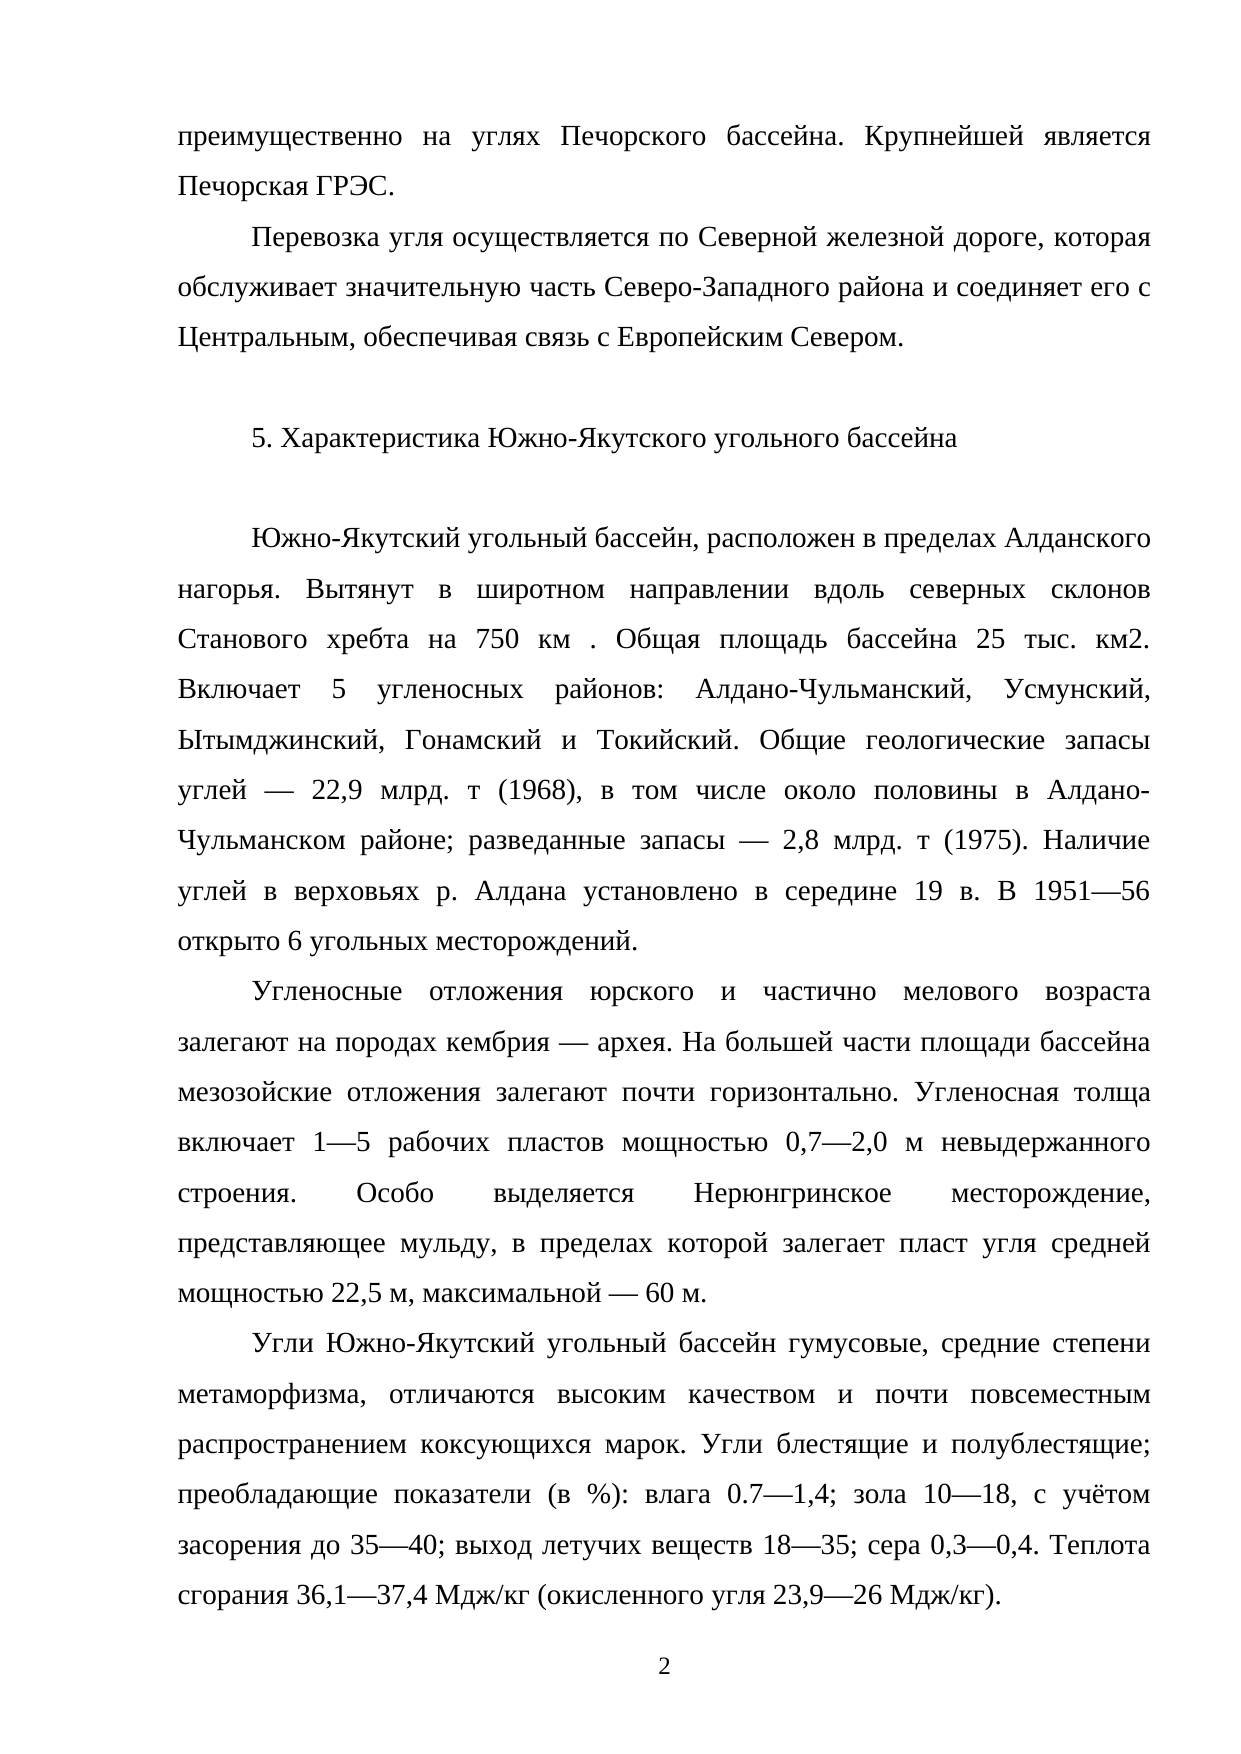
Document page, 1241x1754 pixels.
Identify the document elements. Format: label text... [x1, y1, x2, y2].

text Перевозка угля осуществляется по Северной железной дороге, которая обслуживает значительную часть Северо-Западного района и соединяет его с Центральным, обеспечивая связь с Европейским Севером. [177, 219, 1152, 353]
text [177, 118, 1152, 202]
text 5. Характеристика Южно-Якутского угольного бассейна [177, 420, 1152, 453]
text Угли Южно-Якутский угольный бассейн гумусовые, средние степени метаморфизма, отличаются высоким качеством и почти повсеместным распространением коксующихся марок. Угли блестящие и полублестящие; преобладающие показатели (в %): влага 0.7—1,4; зола 10—18, с учётом засорения до 35—40; выход летучих веществ 18—35; сера 0,3—0,4. Теплота сгорания 36,1—37,4 Мдж/кг (окисленного угля 23,9—26 Мдж/кг). [177, 1326, 1152, 1611]
text Южно-Якутский угольный бассейн, расположен в пределах Алданского нагорья. Вытянут в широтном направлении вдоль северных склонов Станового хребта на . Общая площадь бассейна 25 тыс. км2. Включает 5 угленосных районов: Алдано-Чульманский, Усмунский, Ытымджинский, Гонамский и Токийский. Общие геологические запасы углей — 22,9 млрд. т (1968), в том числе около половины в Алдано-Чульманском районе; разведанные запасы — 2,8 млрд. т (1975). Наличие углей в верховьях р. Алдана установлено в середине 19 в. В 1951—56 открыто 6 угольных месторождений. [177, 521, 1152, 957]
text Угленосные отложения юрского и частично мелового возраста залегают на породах кембрия — архея. На большей части площади бассейна мезозойские отложения залегают почти горизонтально. Угленосная толща включает 1—5 рабочих пластов мощностью 0,7—2,0 м невыдержанного строения. Особо выделяется Нерюнгринское месторождение, представляющее мульду, в пределах которой залегает пласт угля средней мощностью , максимальной — . [177, 973, 1152, 1309]
